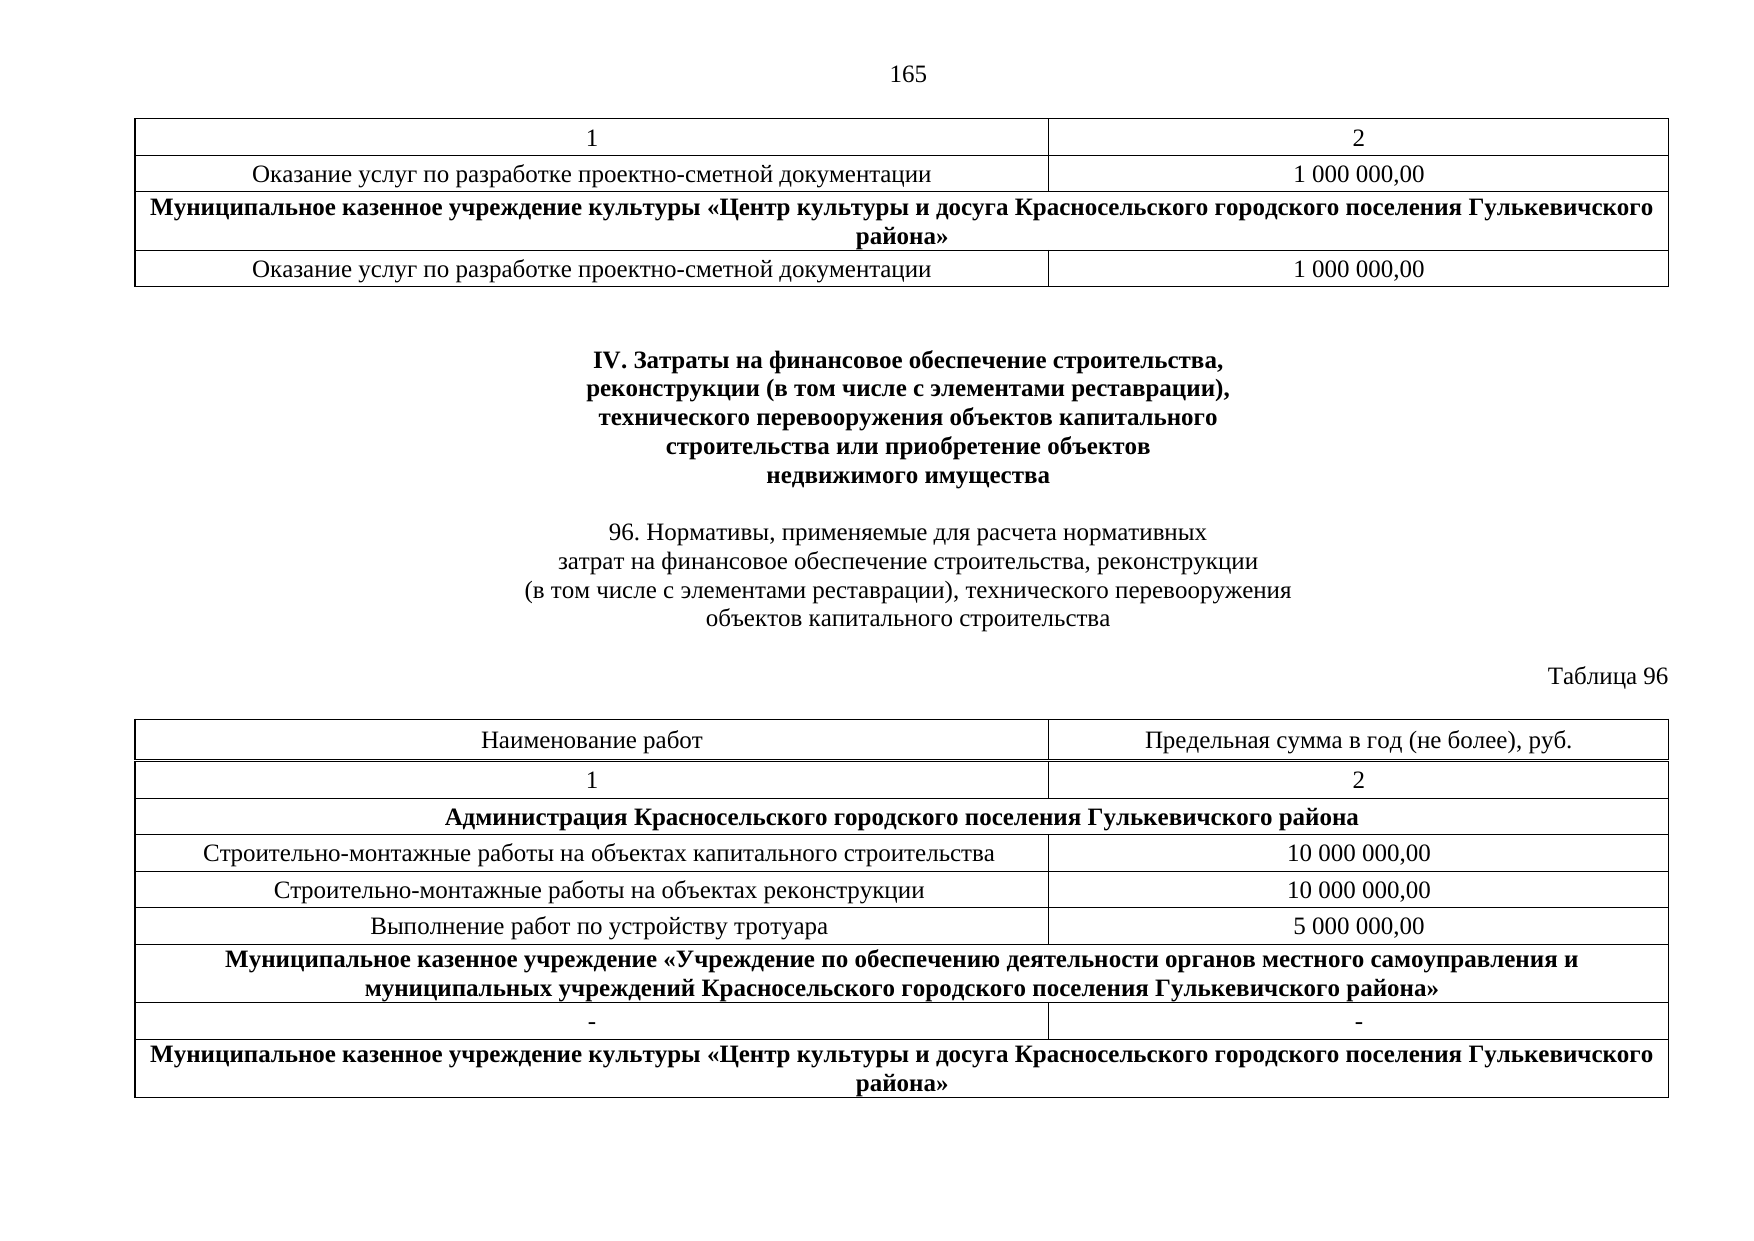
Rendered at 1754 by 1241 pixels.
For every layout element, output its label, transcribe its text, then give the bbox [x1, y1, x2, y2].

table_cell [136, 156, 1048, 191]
text 96. Нормативы, применяемые для расчета нормативных [148, 517, 1668, 546]
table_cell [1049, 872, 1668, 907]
text (в том числе с элементами реставрации), технического перевооружения [148, 575, 1668, 603]
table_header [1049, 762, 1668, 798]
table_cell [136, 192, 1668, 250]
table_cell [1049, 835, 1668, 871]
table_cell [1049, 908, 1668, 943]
text технического перевооружения объектов капитального [148, 402, 1668, 431]
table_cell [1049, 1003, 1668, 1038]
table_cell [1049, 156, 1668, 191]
text Таблица 96 [148, 661, 1668, 690]
text недвижимого имущества [148, 460, 1668, 488]
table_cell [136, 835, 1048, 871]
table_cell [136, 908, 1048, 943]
text строительства или приобретение объектов [148, 431, 1668, 460]
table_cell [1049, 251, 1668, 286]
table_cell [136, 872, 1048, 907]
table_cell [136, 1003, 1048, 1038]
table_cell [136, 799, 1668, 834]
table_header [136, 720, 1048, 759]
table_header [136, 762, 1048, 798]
text IV. Затраты на финансовое обеспечение строительства, [148, 345, 1668, 373]
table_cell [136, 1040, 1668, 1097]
text затрат на финансовое обеспечение строительства, реконструкции [148, 546, 1668, 575]
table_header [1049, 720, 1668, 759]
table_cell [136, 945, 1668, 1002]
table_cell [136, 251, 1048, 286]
text объектов капитального строительства [148, 603, 1668, 632]
text реконструкции (в том числе с элементами реставрации), [148, 373, 1668, 402]
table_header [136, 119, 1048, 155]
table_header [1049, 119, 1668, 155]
